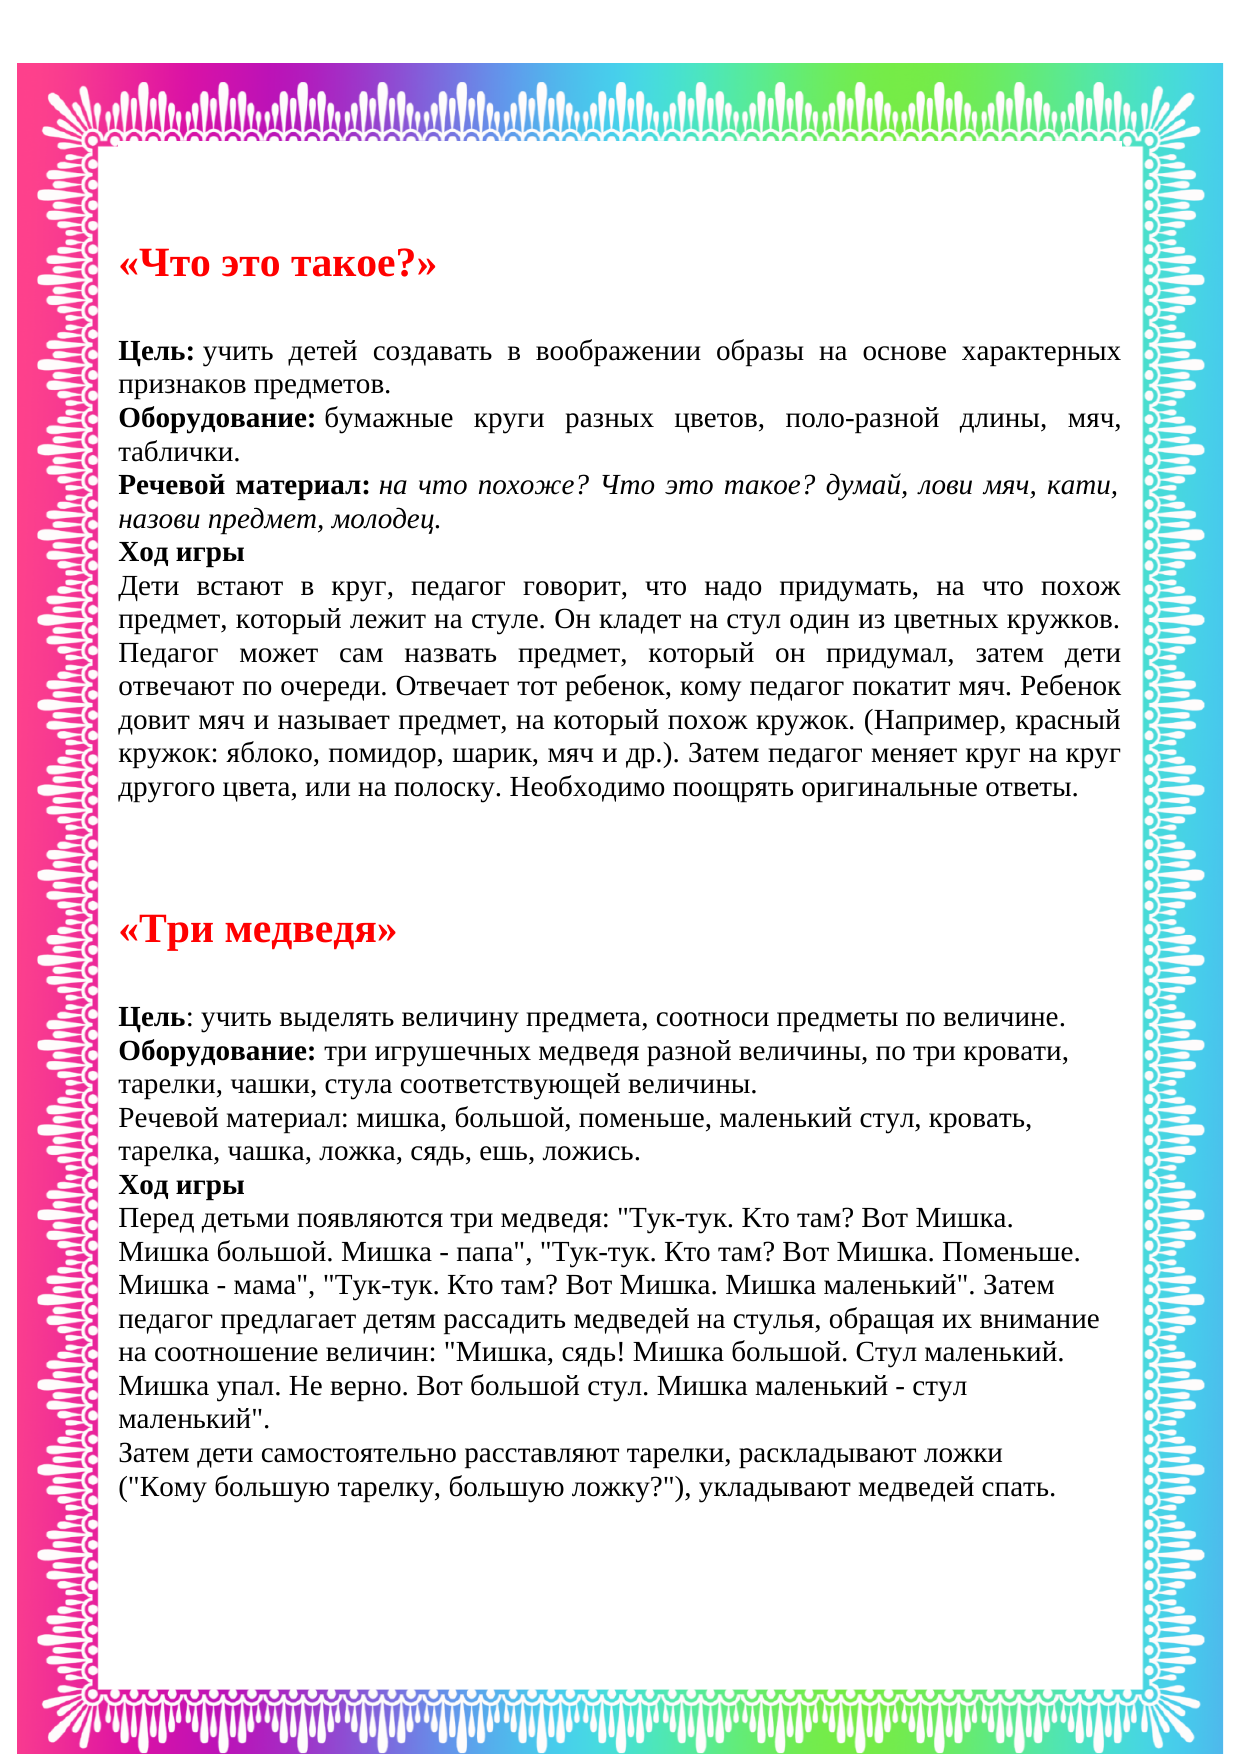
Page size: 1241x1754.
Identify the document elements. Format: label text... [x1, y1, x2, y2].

text Мишка большой. Мишка - папа", "Тук-тук. Кто там? Вот Мишка. Поменьше. [118, 1234, 1122, 1267]
text «Что это такое?» [118, 237, 1122, 285]
text Ход игры [118, 534, 1122, 568]
text Дети встают в круг, педагог говорит, что надо придумать, на что похож предмет, который лежит на стуле. Он кладет на стул один из цветных кружков. Педагог может сам назвать предмет, который он придумал, затем дети отвечают по очереди. Отвечает тот ребенок, кому педагог покатит мяч. Ребенок довит мяч и называет предмет, на который похож кружок. (Например, красный кружок: яблоко, помидор, шарик, мяч и др.). Затем педагог меняет круг на круг другого цвета, или на полоску. Необходимо поощрять оригинальные ответы. [118, 568, 1122, 803]
text Речевой материал: на что похоже? Что это такое? думай, лови мяч, кати, назови предмет, молодец. [118, 467, 1122, 534]
text «Три медведя» [118, 903, 1122, 951]
text Оборудование: три игрушечных медведя разной величины, по три кровати, [118, 1033, 1122, 1066]
text ("Кому большую тарелку, большую ложку?"), укладывают медведей спать. [118, 1469, 1122, 1502]
text маленький". [118, 1402, 1122, 1435]
picture [17, 63, 1224, 1754]
text Затем дети самостоятельно расставляют тарелки, раскладывают ложки [118, 1435, 1122, 1469]
text тарелка, чашка, ложка, сядь, ешь, ложись. [118, 1133, 1122, 1167]
text Ход игры [118, 1167, 1122, 1200]
text Мишка - мама", "Тук-тук. Кто там? Вот Мишка. Мишка маленький". Затем [118, 1267, 1122, 1301]
text Оборудование: бумажные круги разных цветов, поло-разной длины, мяч, таблички. [118, 400, 1122, 467]
text педагог предлагает детям рассадить медведей на стулья, обращая их внимание [118, 1301, 1122, 1334]
text тарелки, чашки, стула соответствующей величины. [118, 1066, 1122, 1100]
text Цель: учить детей создавать в воображении образы на основе характерных признаков предметов. [118, 333, 1122, 400]
text Мишка упал. Не верно. Вот большой стул. Мишка маленький - стул [118, 1368, 1122, 1402]
text Речевой материал: мишка, большой, поменьше, маленький стул, кровать, [118, 1100, 1122, 1133]
text Цель: учить выделять величину предмета, соотноси предметы по величине. [118, 999, 1122, 1033]
text на соотношение величин: "Мишка, сядь! Мишка большой. Стул маленький. [118, 1334, 1122, 1368]
text Перед детьми появляются три медведя: "Тук-тук. Kто там? Вот Мишка. [118, 1200, 1122, 1234]
